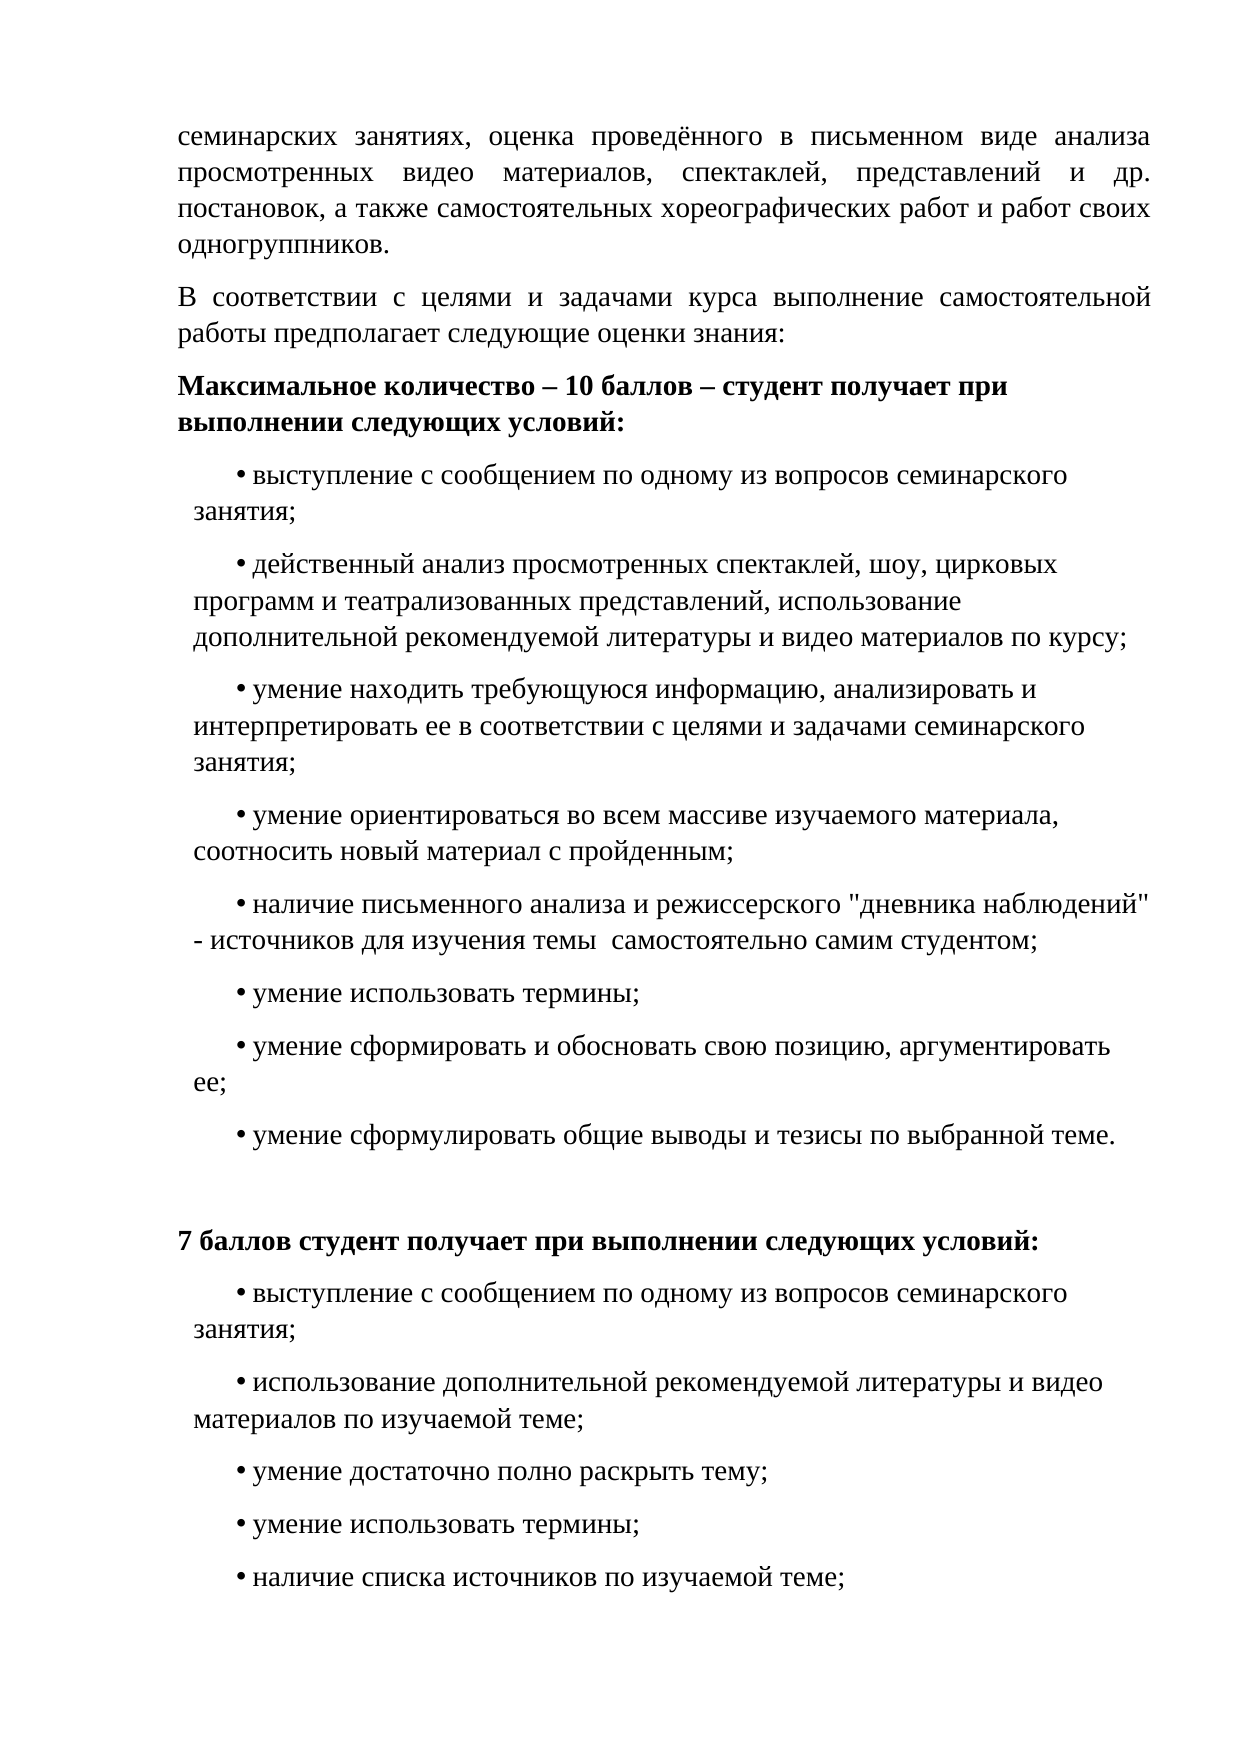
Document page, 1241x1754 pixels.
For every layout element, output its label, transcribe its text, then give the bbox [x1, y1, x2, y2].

list умение ориентироваться во всем массиве изучаемого материала, соотносить новый материал с пройденным; [193, 797, 1152, 867]
list использование дополнительной рекомендуемой литературы и видео материалов по изучаемой теме; [193, 1364, 1152, 1434]
list умение использовать термины; [193, 1506, 1152, 1540]
list умение сформулировать общие выводы и тезисы по выбранной теме. [193, 1117, 1152, 1151]
list умение использовать термины; [193, 975, 1152, 1008]
list умение сформировать и обосновать свою позицию, аргументировать ее; [193, 1028, 1152, 1098]
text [177, 118, 1152, 260]
text В соответствии с целями и задачами курса выполнение самостоятельной работы предполагает следующие оценки знания: [177, 279, 1152, 349]
list действенный анализ просмотренных спектаклей, шоу, цирковых программ и театрализованных представлений, использование дополнительной рекомендуемой литературы и видео материалов по курсу; [193, 546, 1152, 652]
list наличие списка источников по изучаемой теме; [193, 1559, 1152, 1593]
list умение достаточно полно раскрыть тему; [193, 1453, 1152, 1487]
text 7 баллов студент получает при выполнении следующих условий: [177, 1223, 1152, 1256]
list умение находить требующуюся информацию, анализировать и интерпретировать ее в соответствии с целями и задачами семинарского занятия; [193, 672, 1152, 777]
list выступление с сообщением по одному из вопросов семинарского занятия; [193, 457, 1152, 527]
text Максимальное количество – 10 баллов – студент получает при выполнении следующих условий: [177, 368, 1152, 438]
list наличие письменного анализа и режиссерского "дневника наблюдений" - источников для изучения темы самостоятельно самим студентом; [193, 886, 1152, 956]
list выступление с сообщением по одному из вопросов семинарского занятия; [193, 1275, 1152, 1345]
